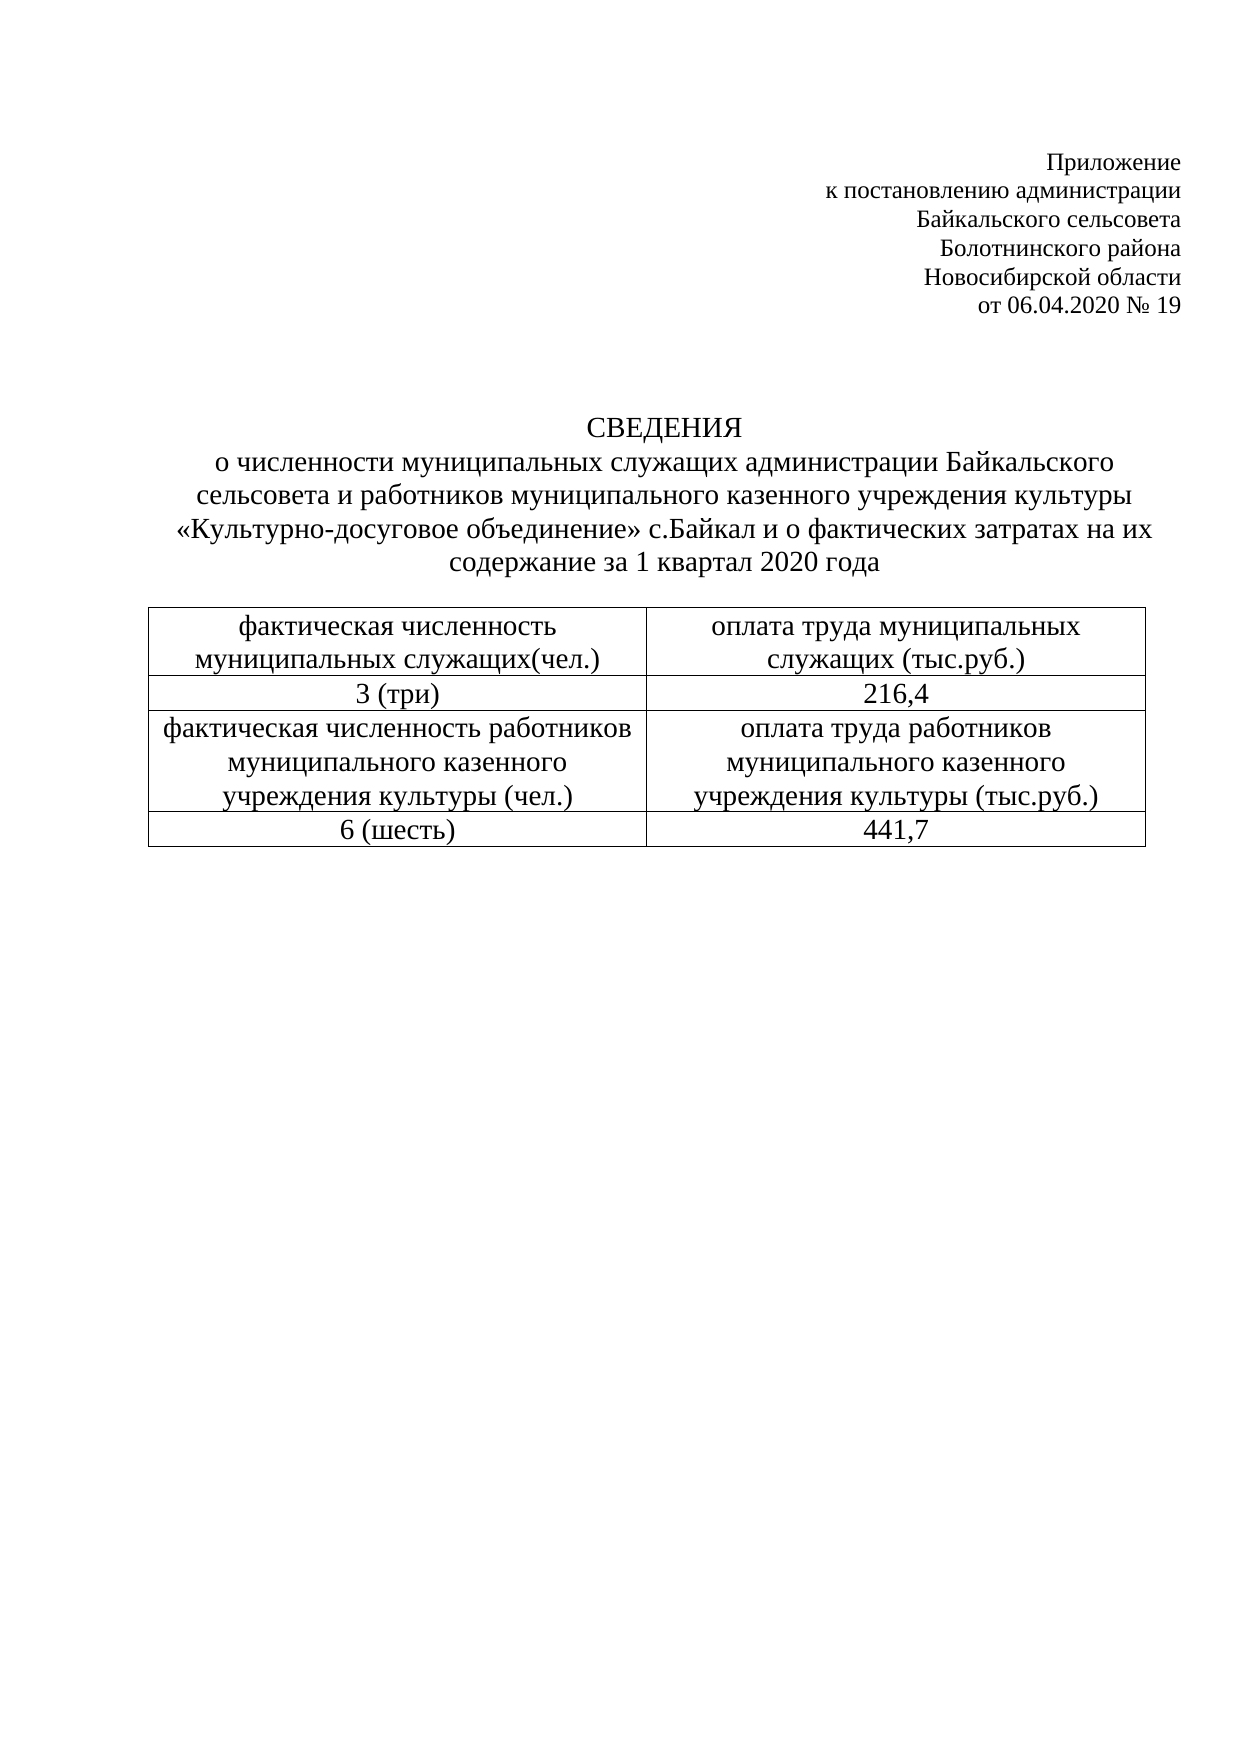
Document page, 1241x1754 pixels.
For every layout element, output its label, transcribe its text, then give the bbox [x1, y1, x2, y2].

text Приложение [148, 147, 1181, 176]
text от 06.04.2020 № 19 [148, 291, 1181, 319]
text Новосибирской области [148, 262, 1181, 291]
table_cell 441,7 [647, 812, 1145, 846]
table_header оплата труда муниципальных служащих (тыс.руб.) [647, 608, 1145, 675]
table_cell фактическая численность работников муниципального казенного учреждения культуры (чел.) [149, 711, 646, 811]
table_cell 3 (три) [149, 676, 646, 709]
table_cell оплата труда работников муниципального казенного учреждения культуры (тыс.руб.) [647, 711, 1145, 811]
table_cell 6 (шесть) [149, 812, 646, 846]
table_header фактическая численность муниципальных служащих(чел.) [149, 608, 646, 675]
text СВЕДЕНИЯ [148, 410, 1181, 444]
text к постановлению администрации [148, 176, 1181, 204]
text Болотнинского района [148, 233, 1181, 262]
table_cell 216,4 [647, 676, 1145, 709]
text Байкальского сельсовета [148, 204, 1181, 233]
text о численности муниципальных служащих администрации Байкальского сельсовета и работников муниципального казенного учреждения культуры «Культурно-досуговое объединение» с.Байкал и о фактических затратах на их содержание за 1 квартал 2020 года [148, 444, 1181, 578]
